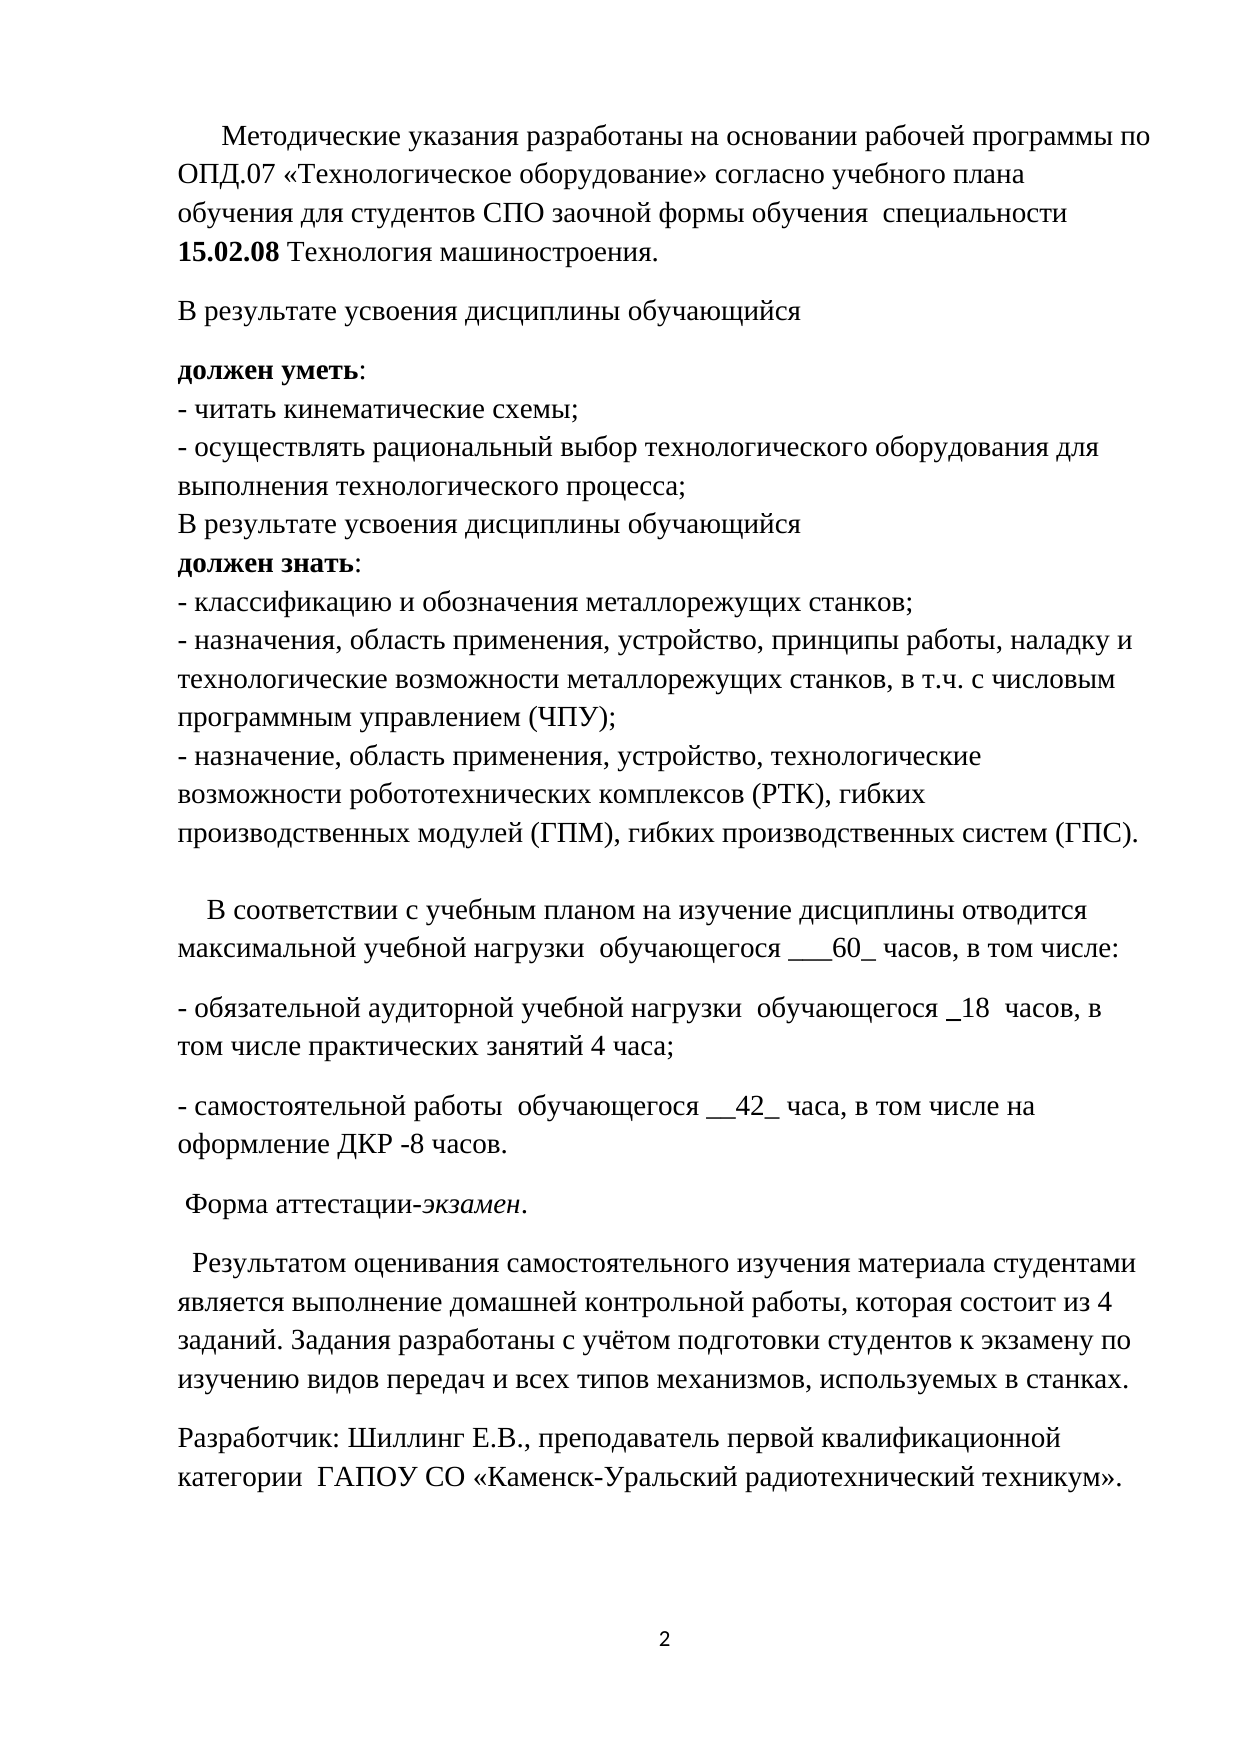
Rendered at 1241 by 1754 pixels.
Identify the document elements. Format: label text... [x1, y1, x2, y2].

text В соответствии с учебным планом на изучение дисциплины отводится максимальной учебной нагрузки обучающегося ___60_ часов, в том числе: [177, 892, 1152, 964]
text - обязательной аудиторной учебной нагрузки обучающегося _18 часов, в том числе практических занятий 4 часа; [177, 990, 1152, 1062]
text Результатом оценивания самостоятельного изучения материала студентами является выполнение домашней контрольной работы, которая состоит из 4 заданий. Задания разработаны с учётом подготовки студентов к экзамену по изучению видов передач и всех типов механизмов, используемых в станках. [177, 1245, 1152, 1394]
text Разработчик: Шиллинг Е.В., преподаватель первой квалификационной категории ГАПОУ СО «Каменск-Уральский радиотехнический техникум». [177, 1420, 1152, 1492]
text - осуществлять рациональный выбор технологического оборудования для выполнения технологического процесса; [177, 429, 1152, 502]
text - назначения, область применения, устройство, принципы работы, наладку и технологические возможности металлорежущих станков, в т.ч. с числовым программным управлением (ЧПУ); [177, 622, 1152, 733]
text Методические указания разработаны на основании рабочей программы по ОПД.07 «Технологическое оборудование» согласно учебного плана обучения для студентов СПО заочной формы обучения специальности 15.02.08 Технология машиностроения. [177, 118, 1152, 267]
text В результате усвоения дисциплины обучающийся [177, 507, 1152, 540]
text Форма аттестации-экзамен. [177, 1186, 1152, 1219]
text должен уметь: [177, 352, 1152, 386]
text - самостоятельной работы обучающегося __42_ часа, в том числе на оформление ДКР -8 часов. [177, 1088, 1152, 1160]
text В результате усвоения дисциплины обучающийся [177, 293, 1152, 327]
text - читать кинематические схемы; [177, 391, 1152, 424]
text должен знать: [177, 545, 1152, 579]
text - классификацию и обозначения металлорежущих станков; [177, 584, 1152, 617]
text - назначение, область применения, устройство, технологические возможности робототехнических комплексов (РТК), гибких производственных модулей (ГПМ), гибких производственных систем (ГПС). [177, 738, 1152, 848]
